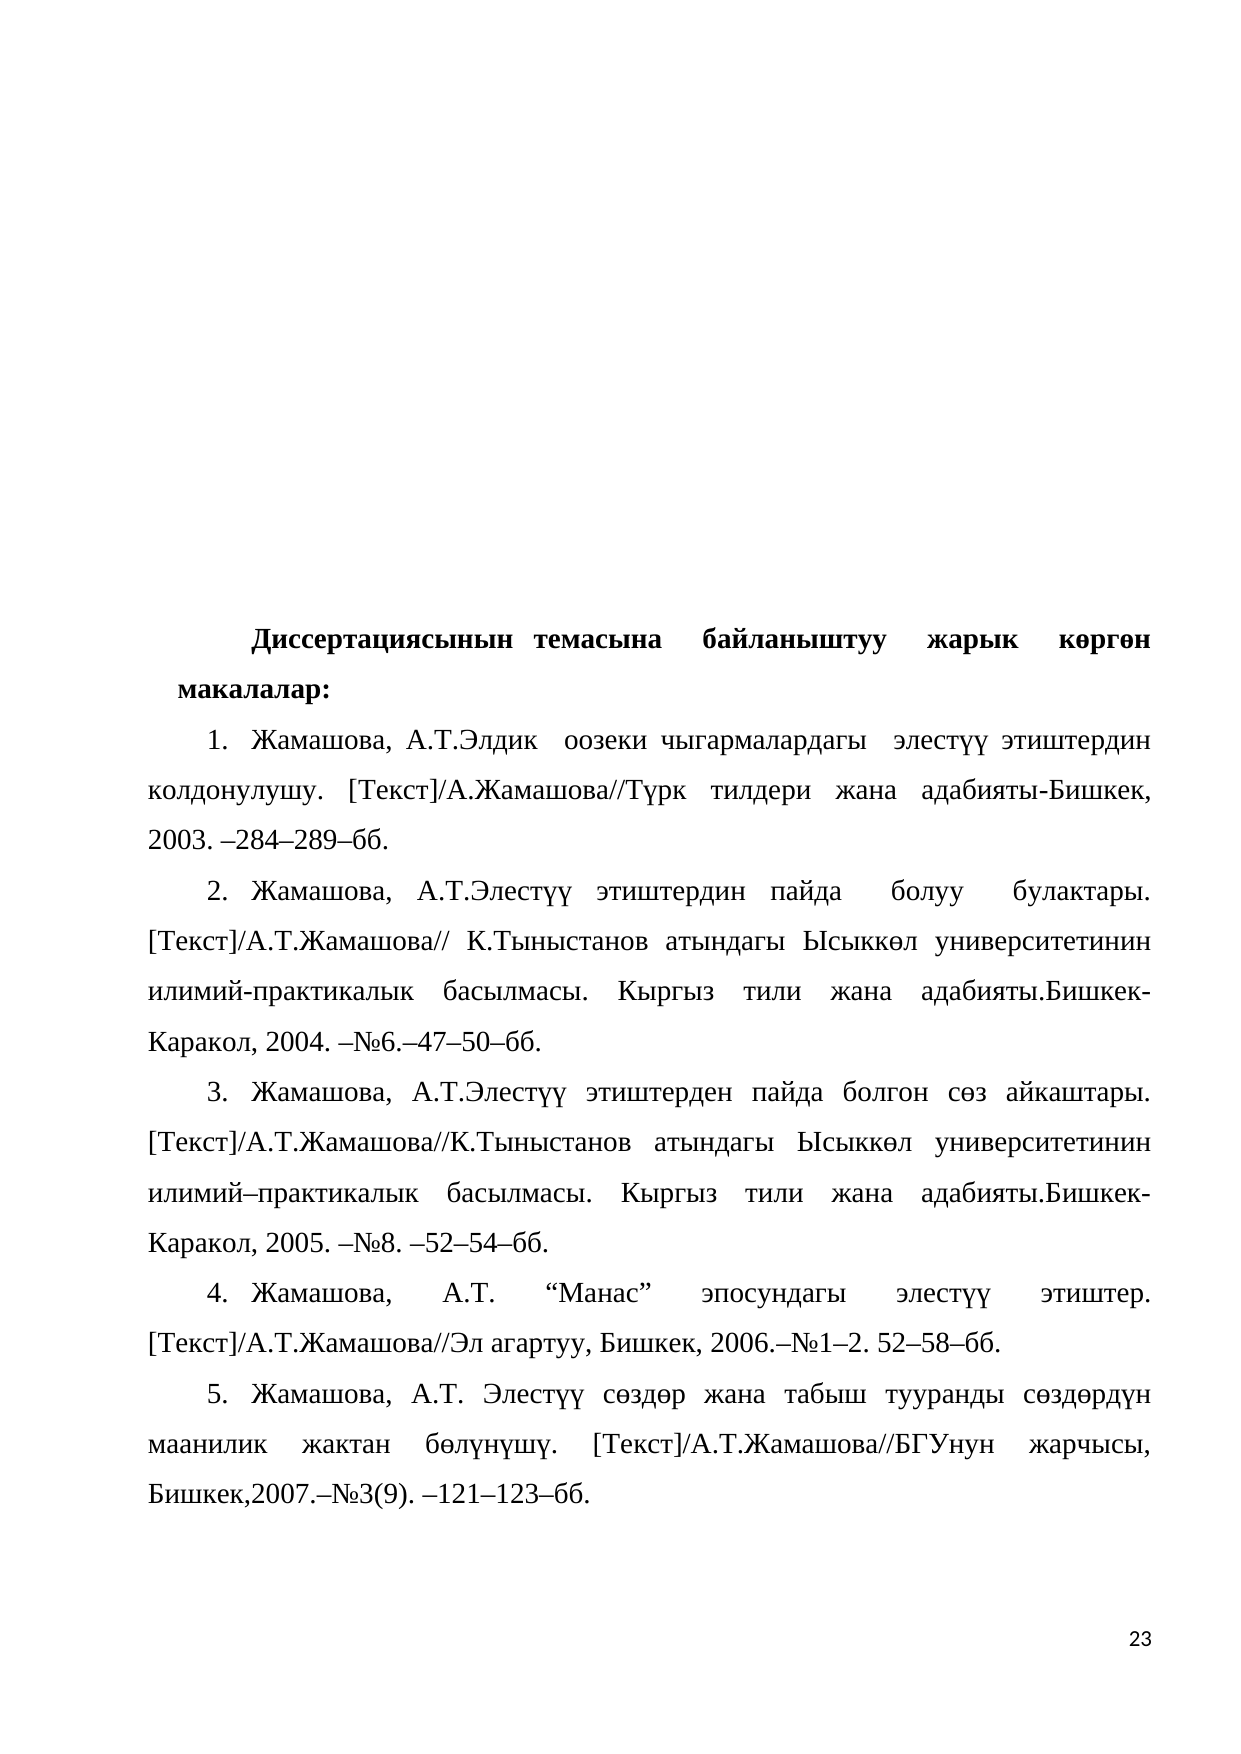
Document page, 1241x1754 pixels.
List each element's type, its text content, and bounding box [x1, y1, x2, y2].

list Жамашова, А.Т. Элестүү сөздөр жана табыш тууранды сөздөрдүн маанилик жактан бөлүнүшү. [Текст]/А.Т.Жамашова//БГУнун жарчысы, Бишкек,2007.–№3(9). –121–123–бб. [148, 1376, 1152, 1510]
text Диссертациясынын темасына байланыштуу жарык көргөн макалалар: [177, 621, 1152, 705]
list Жамашова, А.Т.Элдик оозеки чыгармалардагы элестүү этиштердин колдонулушу. [Текст]/А.Жамашова//Түрк тилдери жана адабияты-Бишкек, 2003. –284–289–бб. [148, 722, 1152, 856]
list Жамашова, А.Т.Элестүү этиштердин пайда болуу булактары. [Текст]/А.Т.Жамашова// К.Тыныстанов атындагы Ысыккөл университетинин илимий-практикалык басылмасы. Кыргыз тили жана адабияты.Бишкек-Каракол, 2004. –№6.–47–50–бб. [148, 873, 1152, 1057]
list Жамашова, А.Т. “Манас” эпосундагы элестүү этиштер. [Текст]/А.Т.Жамашова//Эл агартуу, Бишкек, 2006.–№1–2. 52–58–бб. [148, 1275, 1152, 1359]
list Жамашова, А.Т.Элестүү этиштерден пайда болгон сөз айкаштары. [Текст]/А.Т.Жамашова//К.Тыныстанов атындагы Ысыккөл университетинин илимий–практикалык басылмасы. Кыргыз тили жана адабияты.Бишкек-Каракол, 2005. –№8. –52–54–бб. [148, 1074, 1152, 1258]
